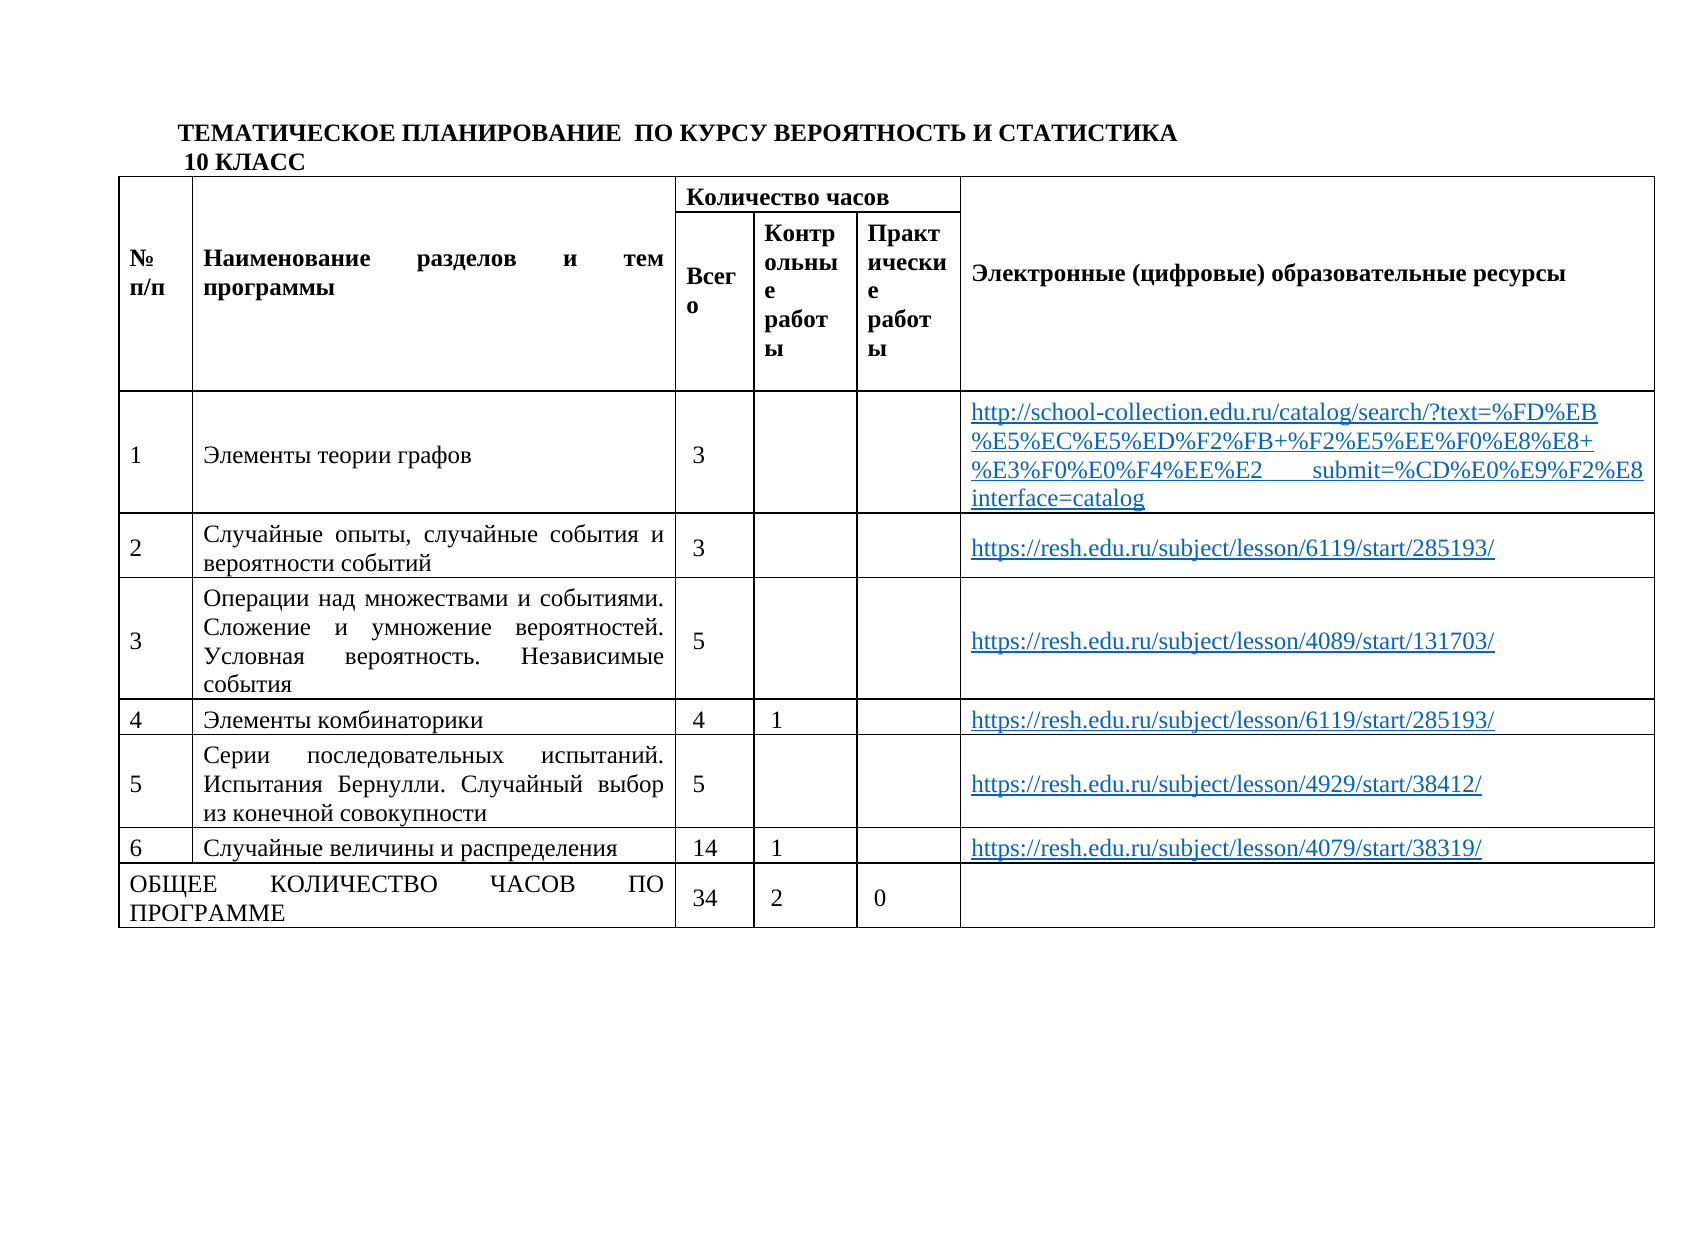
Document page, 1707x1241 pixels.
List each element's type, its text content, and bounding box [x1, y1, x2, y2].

table_cell http://school-collection.edu.ru/catalog/search/?text=%FD%EB%E5%EC%E5%ED%F2%FB+%F2%E5%EE%F0%E8%E8+%E3%F0%E0%F4%EE%E2 submit=%CD%E0%E9%F2%E8 interface=catalog [961, 392, 1654, 512]
table_cell 3 [676, 514, 753, 576]
table_cell Элементы комбинаторики [193, 700, 675, 734]
table_cell [858, 700, 960, 734]
table_header Наименование разделов и тем программы [193, 177, 675, 390]
table_cell Практические работы [858, 213, 960, 390]
table_cell [858, 392, 960, 512]
table_cell 1 [120, 392, 192, 512]
table_cell 1 [755, 828, 856, 862]
table_cell [755, 514, 856, 576]
table_cell 4 [120, 700, 192, 734]
table_cell ОБЩЕЕ КОЛИЧЕСТВО ЧАСОВ ПО ПРОГРАММЕ [120, 864, 675, 927]
table_cell 14 [676, 828, 753, 862]
table_cell [858, 514, 960, 576]
table_cell 2 [755, 864, 856, 927]
table_cell 5 [676, 735, 753, 827]
table_cell 3 [676, 392, 753, 512]
table_header № п/п [120, 177, 192, 390]
table_cell https://resh.edu.ru/subject/lesson/6119/start/285193/ [961, 700, 1654, 734]
text 10 КЛАСС [177, 147, 1618, 176]
table_cell Серии последовательных испытаний. Испытания Бернулли. Случайный выбор из конечной совокупности [193, 735, 675, 827]
table_cell 0 [858, 864, 960, 927]
table_cell [755, 735, 856, 827]
table_cell [755, 392, 856, 512]
table_cell 2 [120, 514, 192, 576]
table_cell [858, 578, 960, 698]
table_cell https://resh.edu.ru/subject/lesson/4089/start/131703/ [961, 578, 1654, 698]
table_cell Случайные величины и распределения [193, 828, 675, 862]
table_cell Всего [676, 213, 753, 390]
table_cell Элементы теории графов [193, 392, 675, 512]
table_header Электронные (цифровые) образовательные ресурсы [961, 177, 1654, 390]
table_cell [755, 578, 856, 698]
table_cell https://resh.edu.ru/subject/lesson/4079/start/38319/ [961, 828, 1654, 862]
table_cell 5 [676, 578, 753, 698]
table_cell 6 [120, 828, 192, 862]
table_cell Операции над множествами и событиями. Сложение и умножение вероятностей. Условная вероятность. Независимые события [193, 578, 675, 698]
table_cell 1 [755, 700, 856, 734]
table_cell [858, 828, 960, 862]
table_cell [858, 735, 960, 827]
text ТЕМАТИЧЕСКОЕ ПЛАНИРОВАНИЕ ПО КУРСУ ВЕРОЯТНОСТЬ И СТАТИСТИКА [177, 118, 1618, 147]
table_cell 34 [676, 864, 753, 927]
table_cell 5 [120, 735, 192, 827]
table_cell 4 [676, 700, 753, 734]
table_cell Контрольные работы [755, 213, 856, 390]
table_cell https://resh.edu.ru/subject/lesson/4929/start/38412/ [961, 735, 1654, 827]
table_cell 3 [120, 578, 192, 698]
table_cell [961, 864, 1654, 927]
table_cell Случайные опыты, случайные события и вероятности событий [193, 514, 675, 576]
table_cell https://resh.edu.ru/subject/lesson/6119/start/285193/ [961, 514, 1654, 576]
table_header Количество часов [676, 177, 960, 211]
